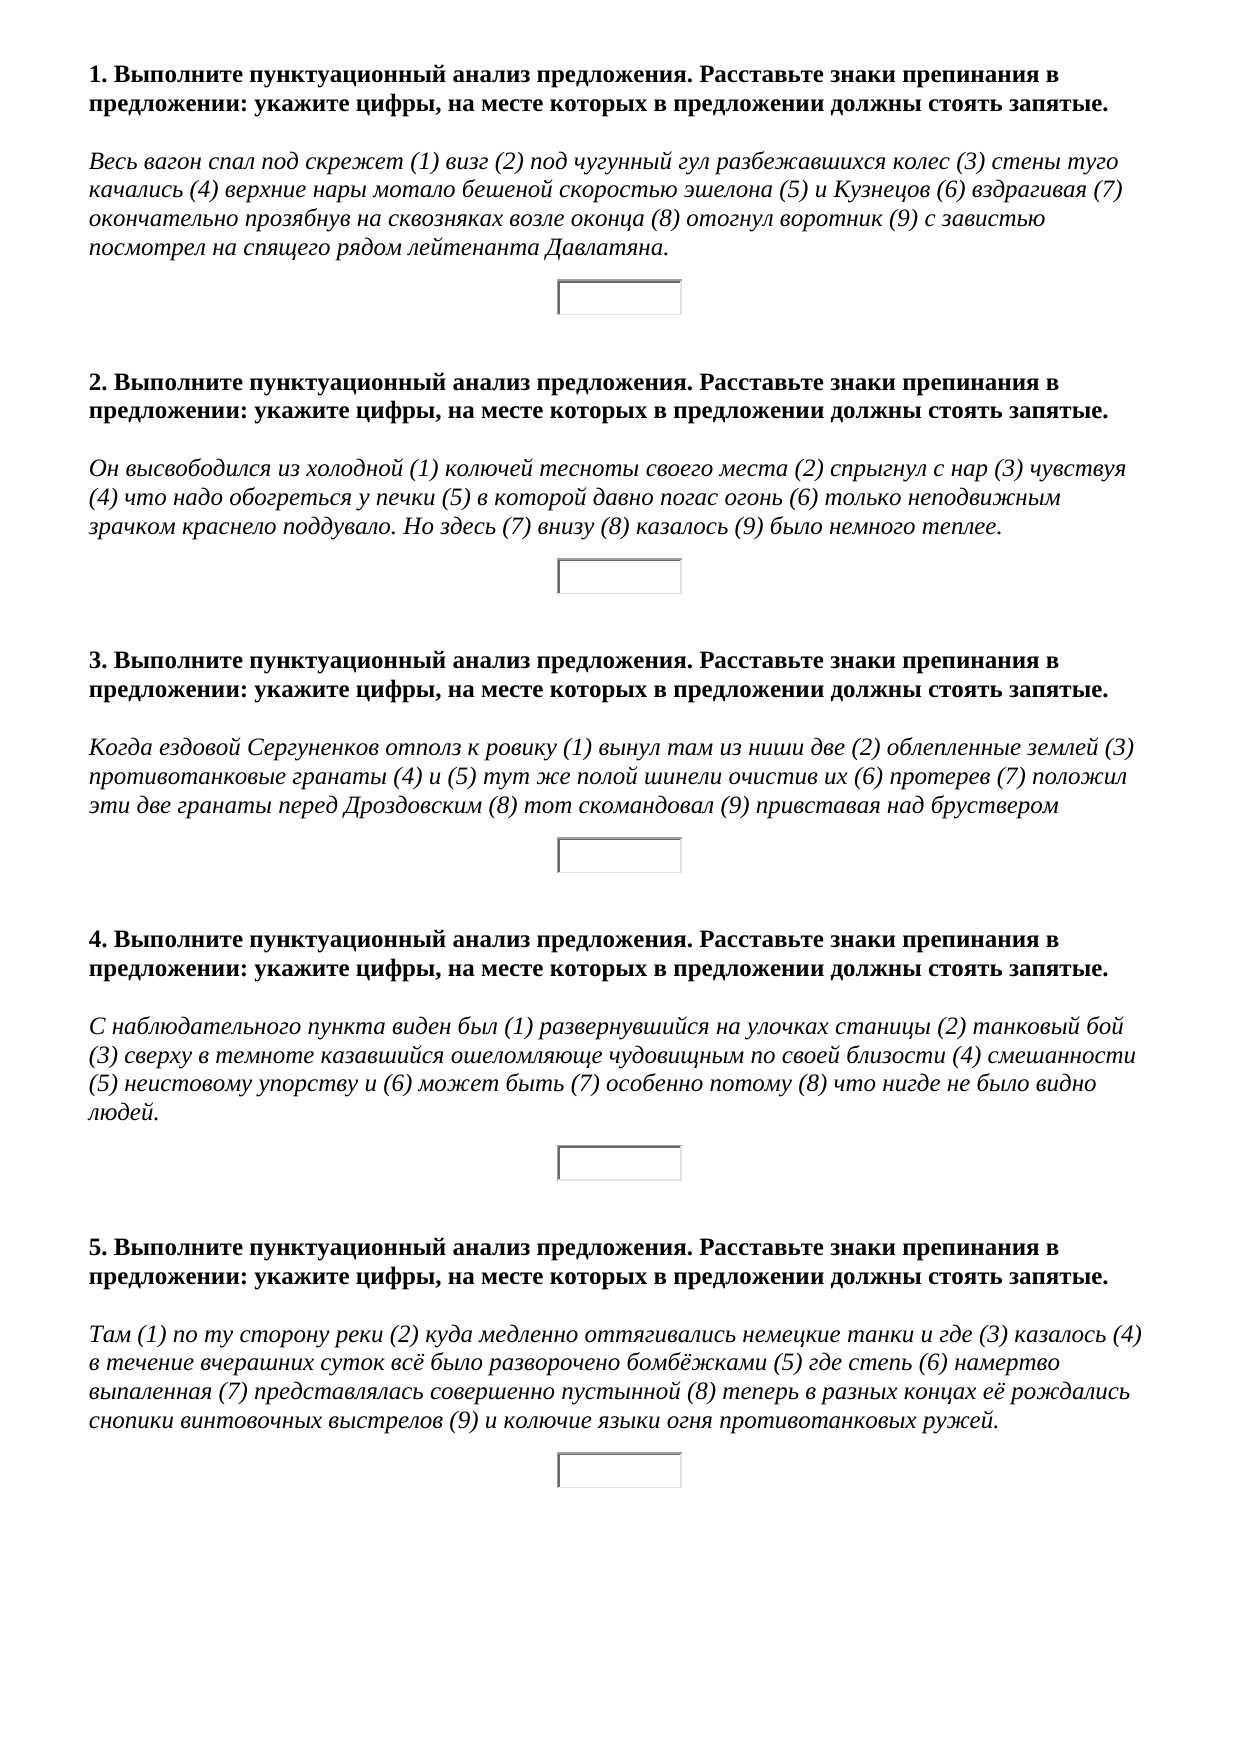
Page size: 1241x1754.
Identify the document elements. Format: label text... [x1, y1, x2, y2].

text Когда ездовой Сергуненков отполз к ровику (1) вынул там из ниши две (2) облепленные землей (3) противотанковые гранаты (4) и (5) тут же полой шинели очистив их (6) протерев (7) положил эти две гранаты перед Дроздовским (8) тот скомандовал (9) привставая над бруствером [89, 732, 1152, 818]
text 5. Выполните пунктуационный анализ предложения. Расставьте знаки препинания в предложении: укажите цифры, на месте которых в предложении должны стоять запятые. [89, 1232, 1152, 1289]
text 3. Выполните пунктуационный анализ предложения. Расставьте знаки препинания в предложении: укажите цифры, на месте которых в предложении должны стоять запятые. [89, 646, 1152, 703]
text 2. Выполните пунктуационный анализ предложения. Расставьте знаки препинания в предложении: укажите цифры, на месте которых в предложении должны стоять запятые. [89, 367, 1152, 424]
text С наблюдательного пункта виден был (1) развернувшийся на улочках станицы (2) танковый бой (3) сверху в темноте казавшийся ошеломляюще чудовищным по своей близости (4) смешанности (5) неистовому упорству и (6) может быть (7) особенно потому (8) что нигде не было видно людей. [89, 1011, 1152, 1126]
text Он высвободился из холодной (1) колючей тесноты своего места (2) спрыгнул с нар (3) чувствуя (4) что надо обогреться у печки (5) в которой давно погас огонь (6) только неподвижным зрачком краснело поддувало. Но здесь (7) внизу (8) казалось (9) было немного теплее. [89, 453, 1152, 539]
text Там (1) по ту сторону реки (2) куда медленно оттягивались немецкие танки и где (3) казалось (4) в течение вчерашних суток всё было разворочено бомбёжками (5) где степь (6) намертво выпаленная (7) представлялась совершенно пустынной (8) теперь в разных концах её рождались снопики винтовочных выстрелов (9) и колючие языки огня противотанковых ружей. [89, 1319, 1152, 1434]
text 1. Выполните пунктуационный анализ предложения. Расставьте знаки препинания в предложении: укажите цифры, на месте которых в предложении должны стоять запятые. [89, 59, 1152, 117]
text 4. Выполните пунктуационный анализ предложения. Расставьте знаки препинания в предложении: укажите цифры, на месте которых в предложении должны стоять запятые. [89, 924, 1152, 982]
text Весь вагон спал под скрежет (1) визг (2) под чугунный гул разбежавшихся колес (3) стены туго качались (4) верхние нары мотало бешеной скоростью эшелона (5) и Кузнецов (6) вздрагивая (7) окончательно прозябнув на сквозняках возле оконца (8) отогнул воротник (9) с завистью посмотрел на спящего рядом лейтенанта Давлатяна. [89, 146, 1152, 261]
